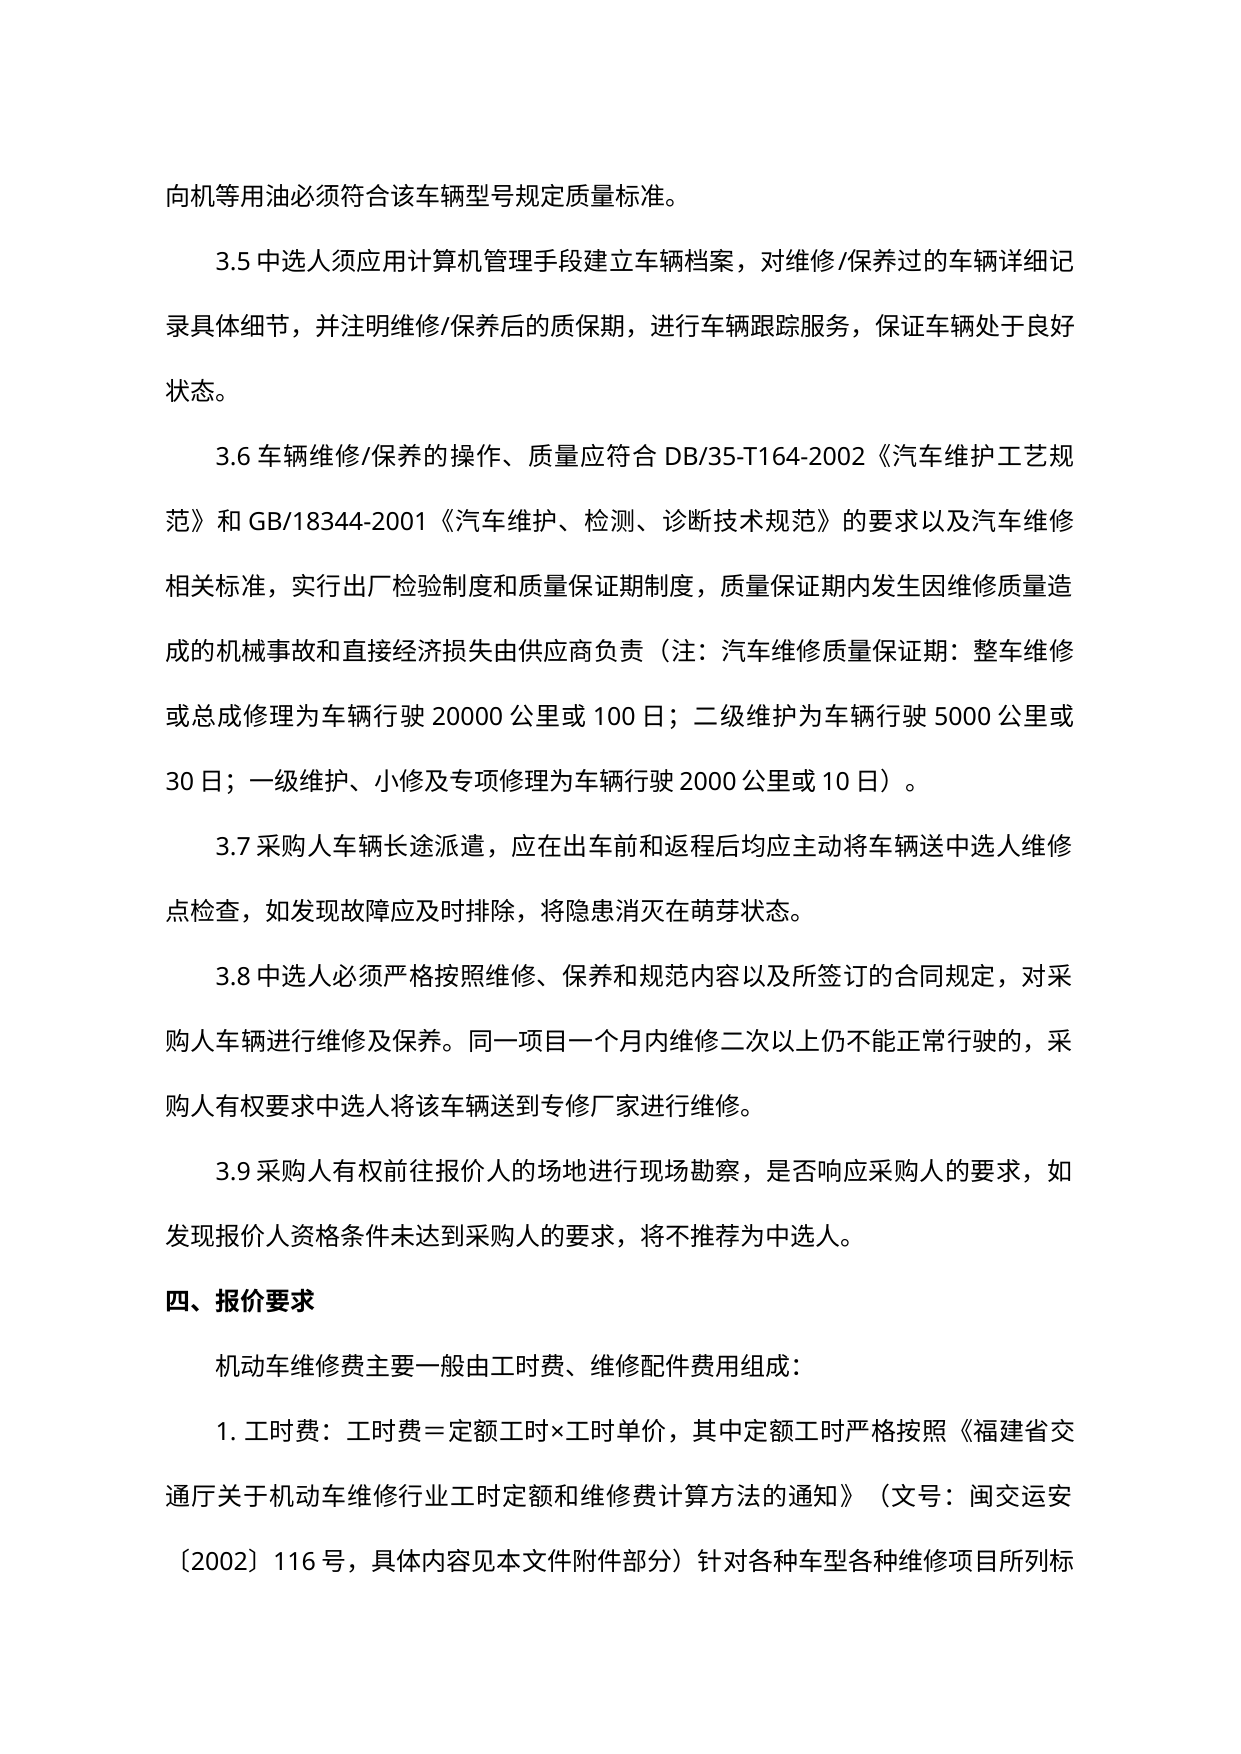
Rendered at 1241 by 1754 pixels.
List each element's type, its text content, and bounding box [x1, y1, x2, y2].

text 四、报价要求 [165, 1267, 1075, 1332]
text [165, 1397, 1075, 1592]
text 3.9采购人有权前往报价人的场地进行现场勘察，是否响应采购人的要求，如发现报价人资格条件未达到采购人的要求，将不推荐为中选人。 [165, 1137, 1075, 1267]
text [165, 162, 1075, 227]
text 3.7采购人车辆长途派遣，应在出车前和返程后均应主动将车辆送中选人维修点检查，如发现故障应及时排除，将隐患消灭在萌芽状态。 [165, 812, 1075, 942]
text 3.6车辆维修/保养的操作、质量应符合DB/35-T164-2002《汽车维护工艺规范》和GB/18344-2001《汽车维护、检测、诊断技术规范》的要求以及汽车维修相关标准，实行出厂检验制度和质量保证期制度，质量保证期内发生因维修质量造成的机械事故和直接经济损失由供应商负责（注：汽车维修质量保证期：整车维修或总成修理为车辆行驶20000公里或100日；二级维护为车辆行驶5000公里或30日；一级维护、小修及专项修理为车辆行驶2000公里或10日）。 [165, 422, 1075, 812]
text 3.8中选人必须严格按照维修、保养和规范内容以及所签订的合同规定，对采购人车辆进行维修及保养。同一项目一个月内维修二次以上仍不能正常行驶的，采购人有权要求中选人将该车辆送到专修厂家进行维修。 [165, 942, 1075, 1137]
text 机动车维修费主要一般由工时费、维修配件费用组成： [165, 1332, 1075, 1397]
text 3.5中选人须应用计算机管理手段建立车辆档案，对维修/保养过的车辆详细记录具体细节，并注明维修/保养后的质保期，进行车辆跟踪服务，保证车辆处于良好状态。 [165, 227, 1075, 422]
